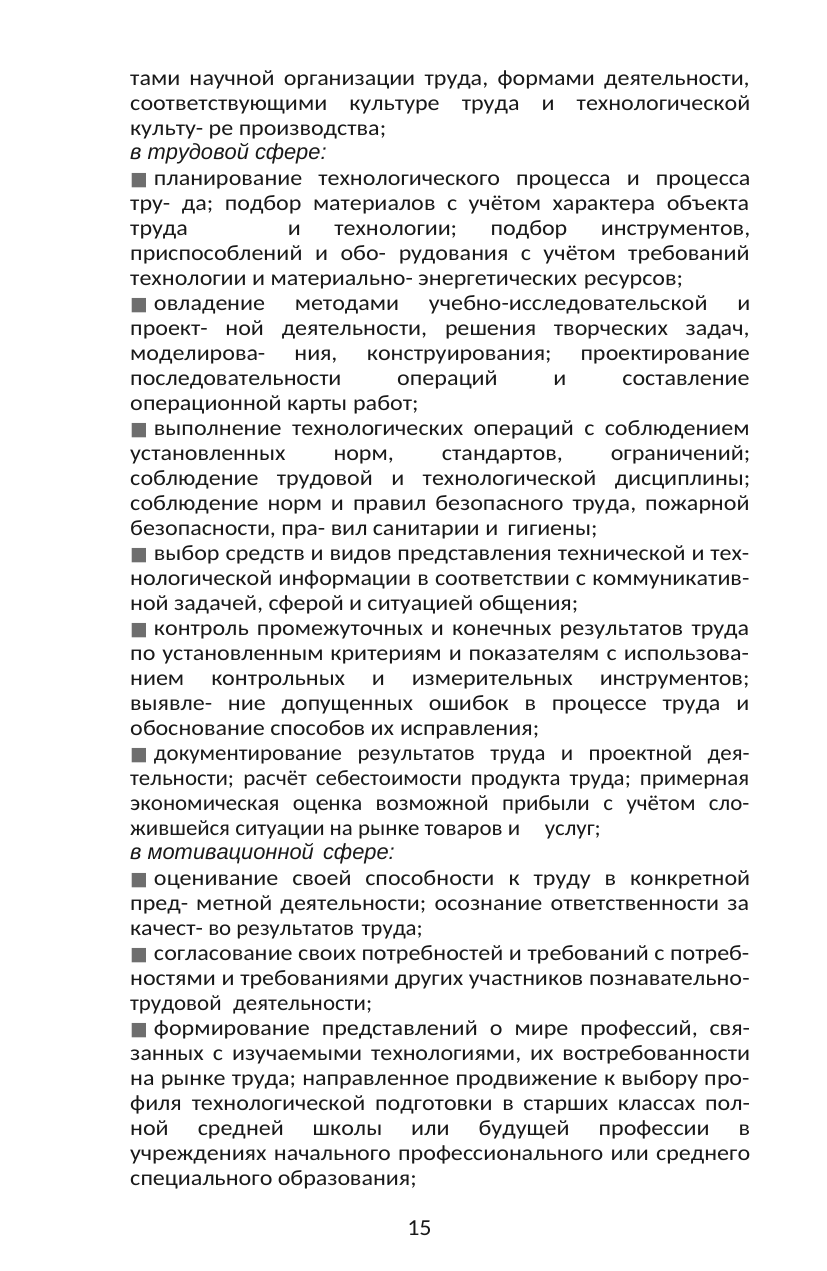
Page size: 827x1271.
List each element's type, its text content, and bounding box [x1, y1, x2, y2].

list планирование технологического процесса и процесса тру- да; подбор материалов с учётом характера объекта труда и технологии; подбор инструментов, приспособлений и обо- рудования с учётом требований технологии и материально- энергетических ресурсов; [130, 165, 750, 290]
list выбор средств и видов представления технической и тех- нологической информации в соответствии с коммуникатив- ной задачей, сферой и ситуацией общения; [130, 540, 750, 615]
list контроль промежуточных и конечных результатов труда по установленным критериям и показателям с использова- нием контрольных и измерительных инструментов; выявле- ние допущенных ошибок в процессе труда и обоснование способов их исправления; [130, 615, 750, 740]
text в мотивационной сфере: [130, 840, 762, 864]
list оценивание своей способности к труду в конкретной пред- метной деятельности; осознание ответственности за качест- во результатов труда; [130, 865, 750, 940]
text в трудовой сфере: [130, 140, 762, 164]
list выполнение технологических операций с соблюдением установленных норм, стандартов, ограничений; соблюдение трудовой и технологической дисциплины; соблюдение норм и правил безопасного труда, пожарной безопасности, пра- вил санитарии и гигиены; [130, 415, 750, 540]
list овладение методами учебно-исследовательской и проект- ной деятельности, решения творческих задач, моделирова- ния, конструирования; проектирование последовательности операций и составление операционной карты работ; [130, 290, 750, 415]
list формирование представлений о мире профессий, свя- занных с изучаемыми технологиями, их востребованности на рынке труда; направленное продвижение к выбору про- филя технологической подготовки в старших классах пол- ной средней школы или будущей профессии в учреждениях начального профессионального или среднего специального образования; [130, 1015, 751, 1190]
text тами научной организации труда, формами деятельности, соответствующими культуре труда и технологической культу- ре производства; [130, 65, 750, 140]
list согласование своих потребностей и требований с потреб- ностями и требованиями других участников познавательно- трудовой деятельности; [130, 940, 750, 1015]
subtitle 15 [405, 1213, 433, 1241]
list документирование результатов труда и проектной дея- тельности; расчёт себестоимости продукта труда; примерная экономическая оценка возможной прибыли с учётом сло- жившейся ситуации на рынке товаров и услуг; [130, 740, 750, 840]
